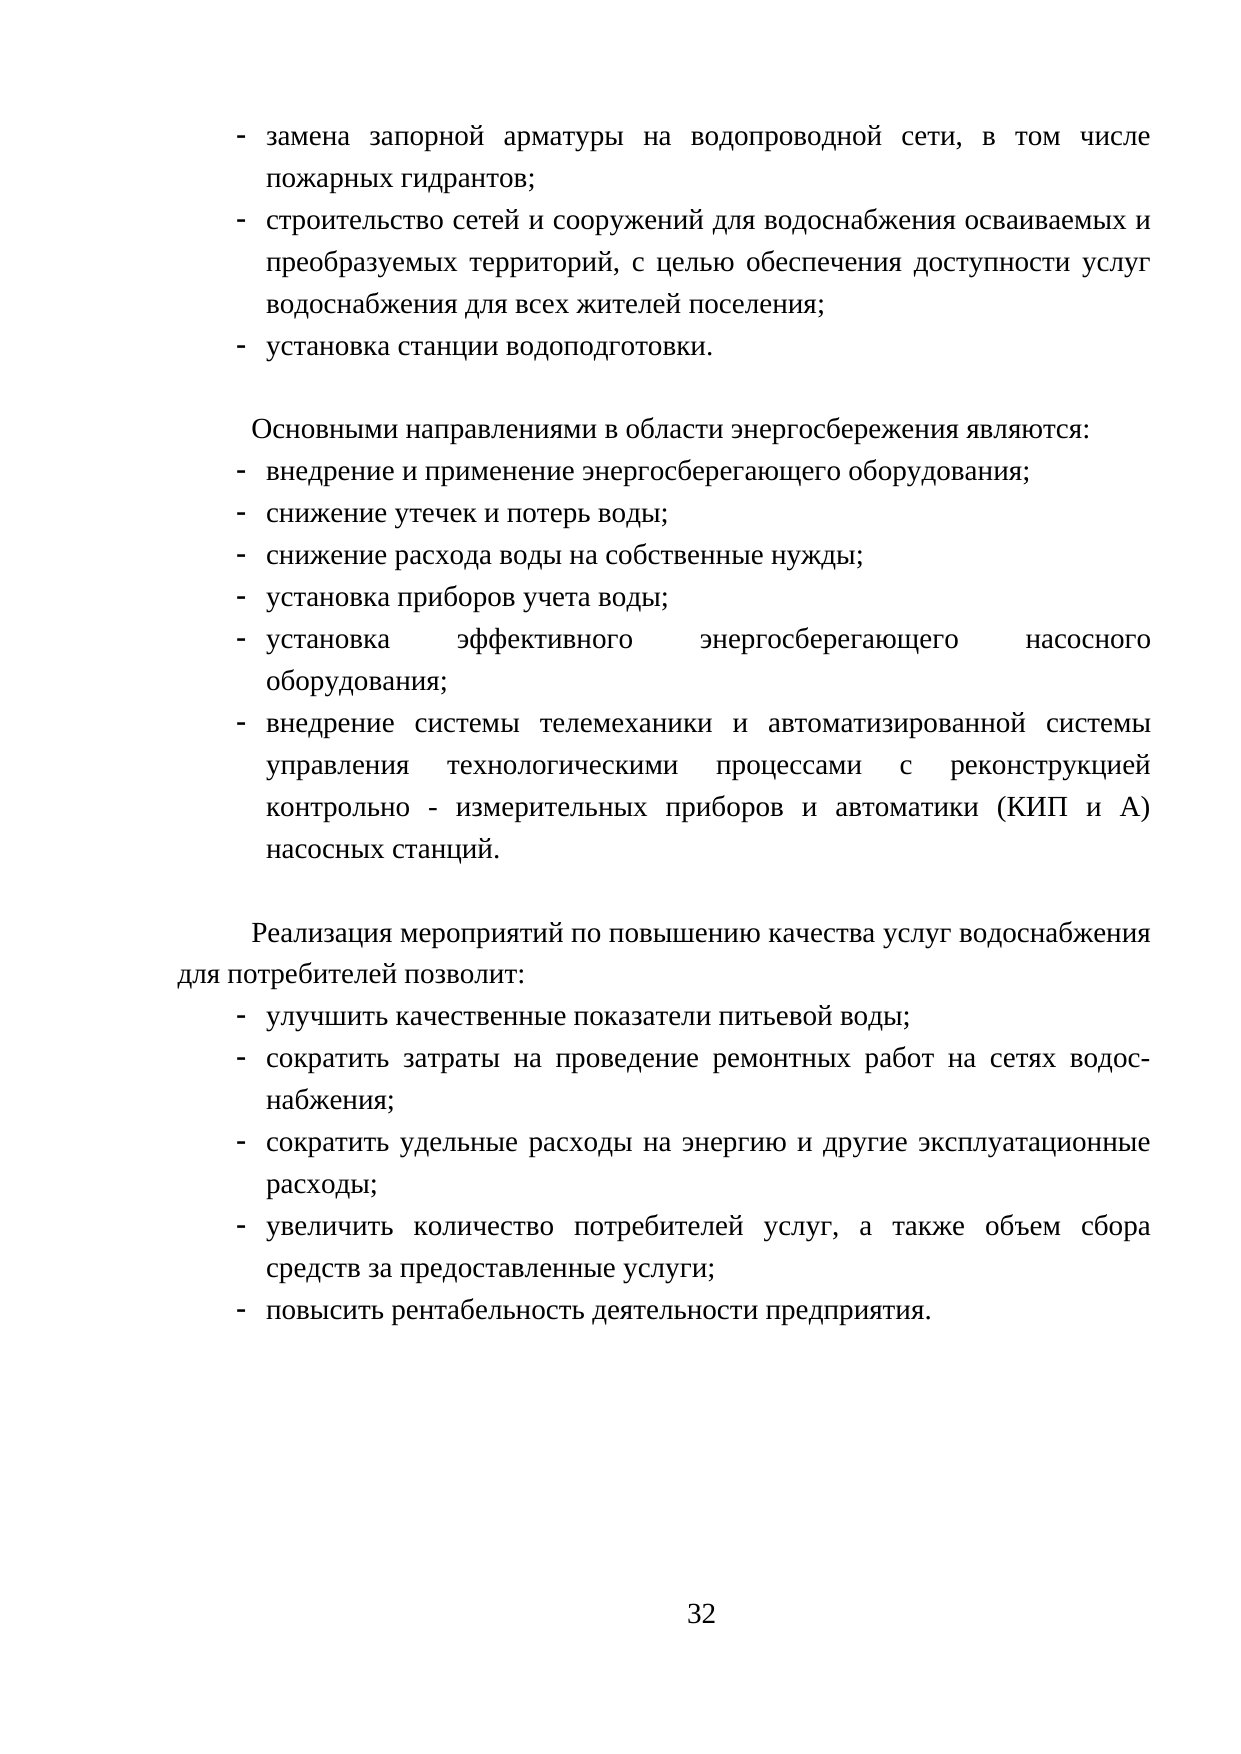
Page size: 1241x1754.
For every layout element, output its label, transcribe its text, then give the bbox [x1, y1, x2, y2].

list установка приборов учета воды; [236, 579, 1152, 613]
list сократить удельные расходы на энергию и другие эксплуатационные расходы; [236, 1124, 1152, 1200]
list строительство сетей и сооружений для водоснабжения осваиваемых и преобразуемых территорий, с целью обеспечения доступности услуг водоснабжения для всех жителей поселения; [236, 202, 1152, 319]
list снижение утечек и потерь воды; [236, 495, 1152, 529]
list сократить затраты на проведение ремонтных работ на сетях водос-набжения; [236, 1040, 1152, 1116]
list снижение расхода воды на собственные нужды; [236, 537, 1152, 571]
list замена запорной арматуры на водопроводной сети, в том числе пожарных гидрантов; [236, 118, 1152, 194]
text Реализация мероприятий по повышению качества услуг водоснабжения для потребителей позволит: [177, 915, 1152, 990]
list улучшить качественные показатели питьевой воды; [236, 998, 1152, 1032]
list внедрение системы телемеханики и автоматизированной системы управления технологическими процессами с реконструкцией контрольно - измерительных приборов и автоматики (КИП и А) насосных станций. [236, 705, 1152, 864]
list установка станции водоподготовки. [236, 328, 1152, 361]
list установка эффективного энергосберегающего насосного оборудования; [236, 621, 1152, 697]
list увеличить количество потребителей услуг, а также объем сбора средств за предоставленные услуги; [236, 1208, 1152, 1284]
text Основными направлениями в области энергосбережения являются: [177, 412, 1152, 445]
list повысить рентабельность деятельности предприятия. [236, 1292, 1152, 1326]
list внедрение и применение энергосберегающего оборудования; [236, 453, 1152, 487]
